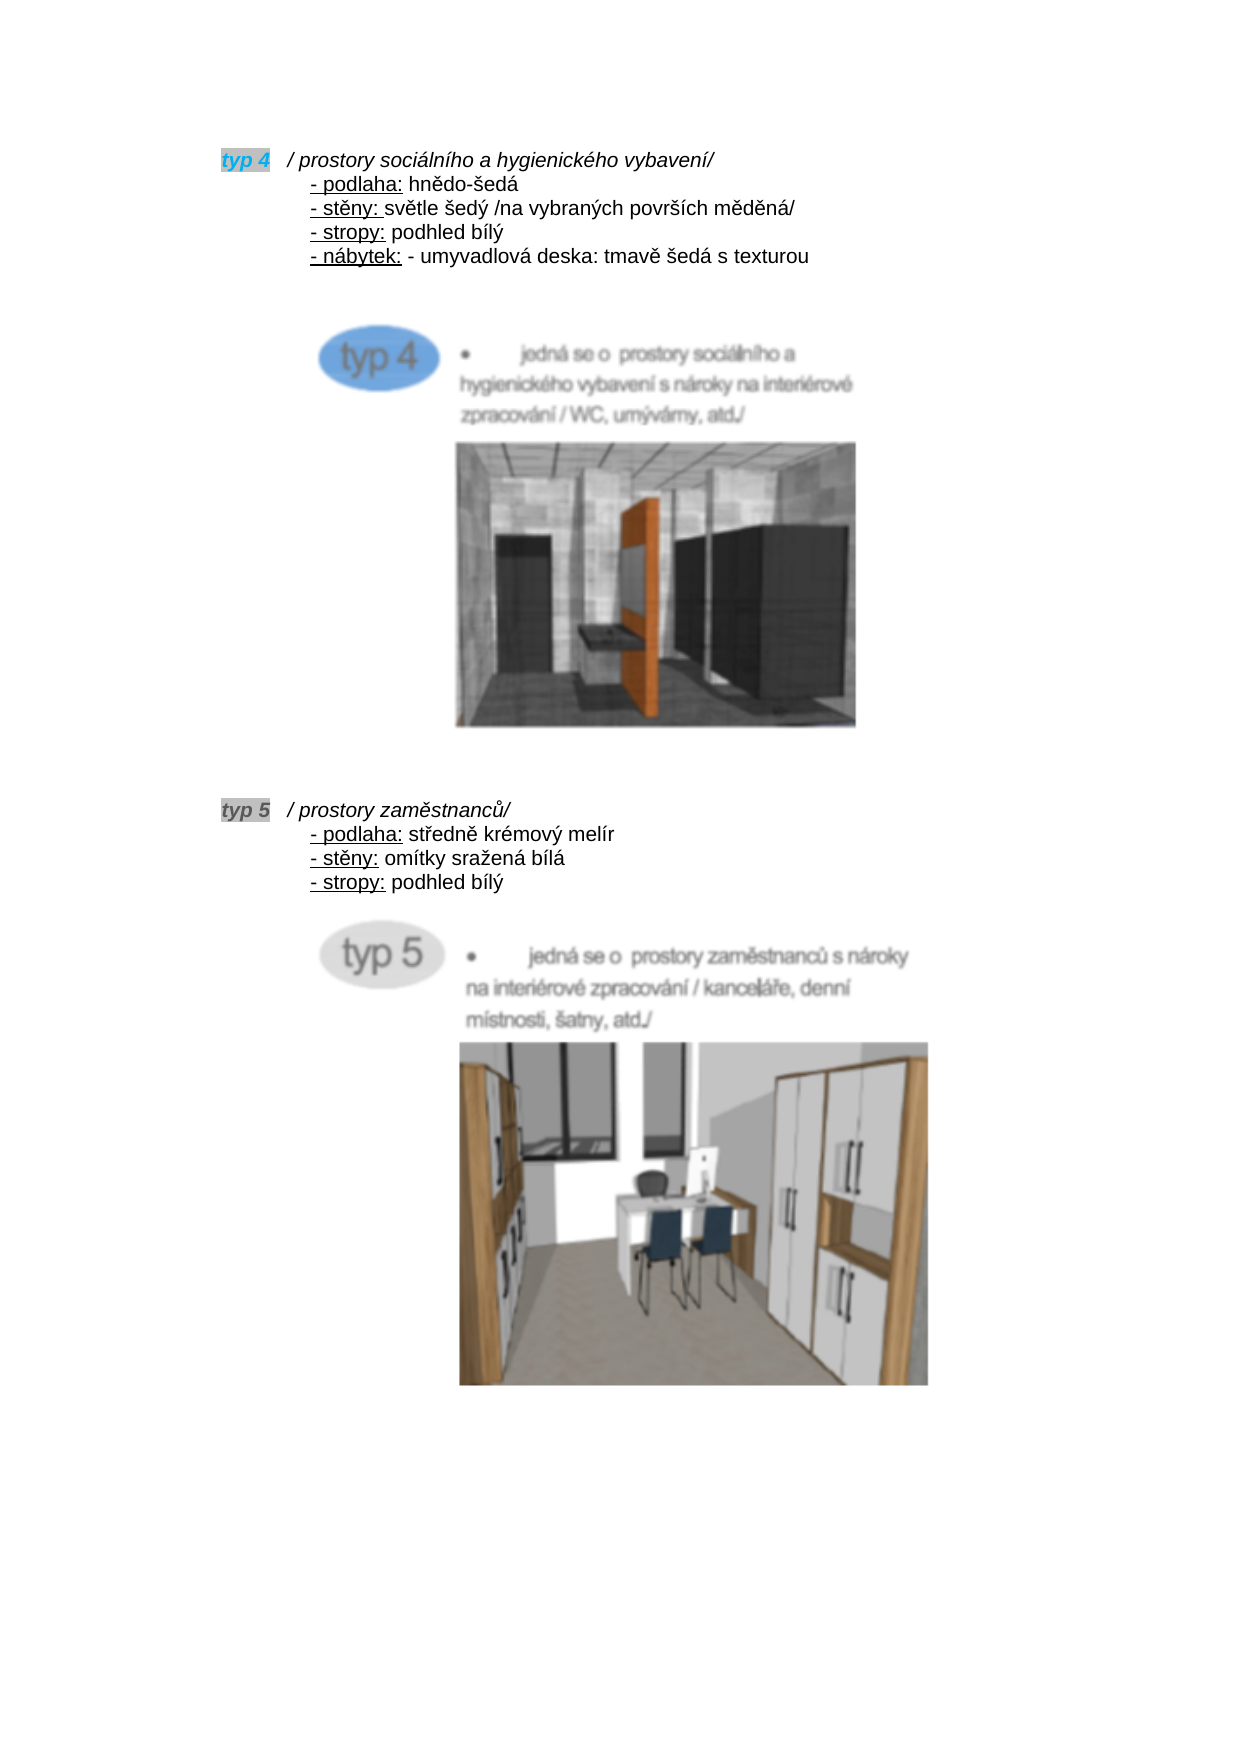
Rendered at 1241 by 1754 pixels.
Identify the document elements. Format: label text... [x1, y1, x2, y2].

text - stropy: podhled bílý [295, 219, 1093, 243]
text typ 4 / prostory sociálního a hygienického vybavení/ [270, 148, 1093, 172]
picture [310, 917, 998, 1412]
text - nábytek: - umyvadlová deska: tmavě šedá s texturou [295, 243, 1093, 267]
picture [310, 315, 979, 751]
text - stěny: omítky sražená bílá [295, 846, 1093, 870]
text - stropy: podhled bílý [295, 870, 1093, 894]
text - podlaha: hnědo-šedá [295, 172, 1093, 196]
text - stěny: světle šedý /na vybraných površích měděná/ [295, 196, 1093, 219]
text typ 5 / prostory zaměstnanců/ [270, 798, 1093, 822]
text - podlaha: středně krémový melír [295, 822, 1093, 846]
